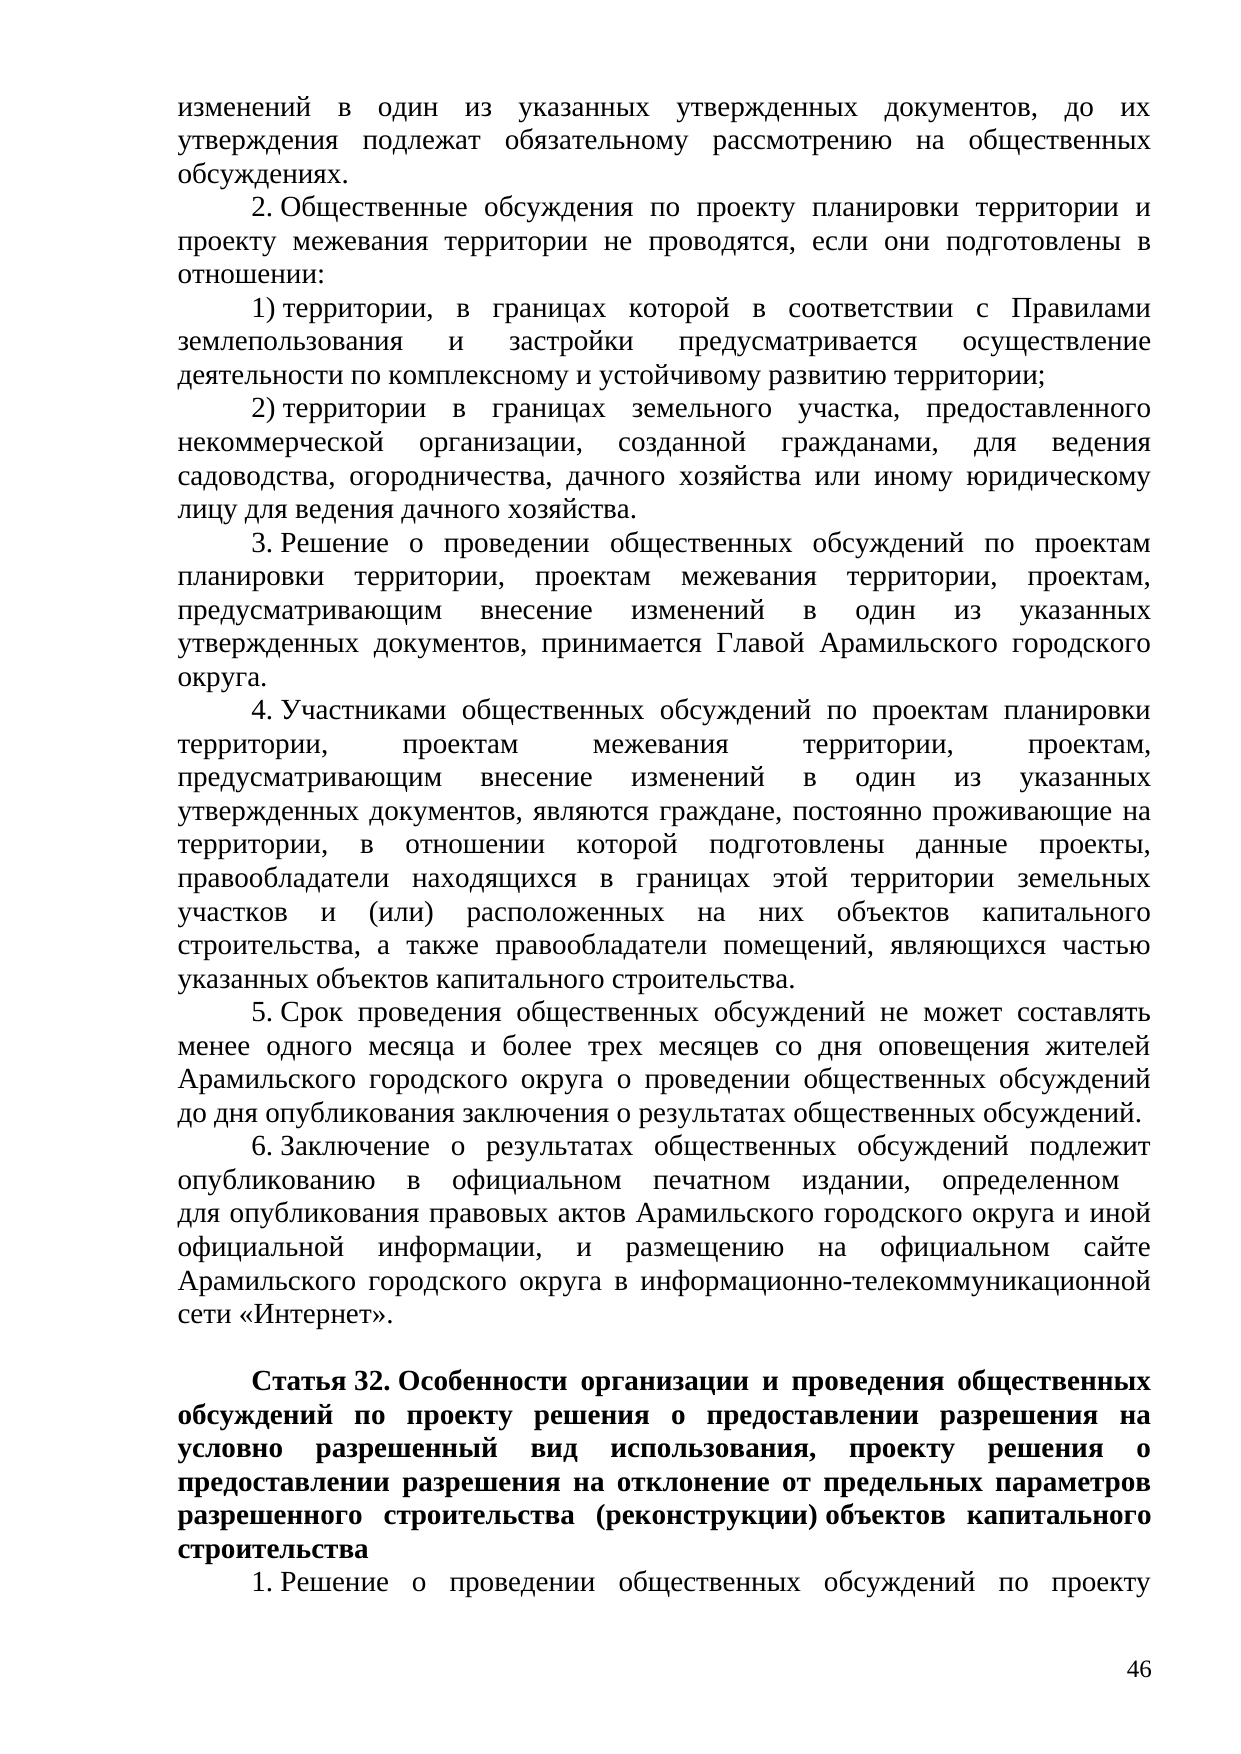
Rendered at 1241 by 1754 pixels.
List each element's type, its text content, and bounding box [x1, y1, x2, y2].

text 2. Общественные обсуждения по проекту планировки территории и проекту межевания территории не проводятся, если они подготовлены в отношении: [177, 189, 1152, 290]
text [177, 89, 1152, 189]
text 1) территории, в границах которой в соответствии с Правилами землепользования и застройки предусматривается осуществление деятельности по комплексному и устойчивому развитию территории; [177, 290, 1152, 391]
text 2) территории в границах земельного участка, предоставленного некоммерческой организации, созданной гражданами, для ведения садоводства, огородничества, дачного хозяйства или иному юридическому лицу для ведения дачного хозяйства. [177, 391, 1152, 525]
text 3. Решение о проведении общественных обсуждений по проектам планировки территории, проектам межевания территории, проектам, предусматривающим внесение изменений в один из указанных утвержденных документов, принимается Главой Арамильского городского округа. [177, 525, 1152, 692]
subtitle Статья 32. Особенности организации и проведения общественных обсуждений по проекту решения о предоставлении разрешения на условно разрешенный вид использования, проекту решения о предоставлении разрешения на отклонение от предельных параметров разрешенного строительства (реконструкции) объектов капитального строительства [177, 1363, 1152, 1564]
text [177, 1564, 1152, 1598]
text 5. Срок проведения общественных обсуждений не может составлять менее одного месяца и более трех месяцев со дня оповещения жителей Арамильского городского округа о проведении общественных обсуждений до дня опубликования заключения о результатах общественных обсуждений. [177, 994, 1152, 1128]
text 6. Заключение о результатах общественных обсуждений подлежит опубликованию в официальном печатном издании, определенном для опубликования правовых актов Арамильского городского округа и иной официальной информации, и размещению на официальном сайте Арамильского городского округа в информационно-телекоммуникационной сети «Интернет». [177, 1128, 1152, 1330]
text 4. Участниками общественных обсуждений по проектам планировки территории, проектам межевания территории, проектам, предусматривающим внесение изменений в один из указанных утвержденных документов, являются граждане, постоянно проживающие на территории, в отношении которой подготовлены данные проекты, правообладатели находящихся в границах этой территории земельных участков и (или) расположенных на них объектов капитального строительства, а также правообладатели помещений, являющихся частью указанных объектов капитального строительства. [177, 692, 1152, 994]
